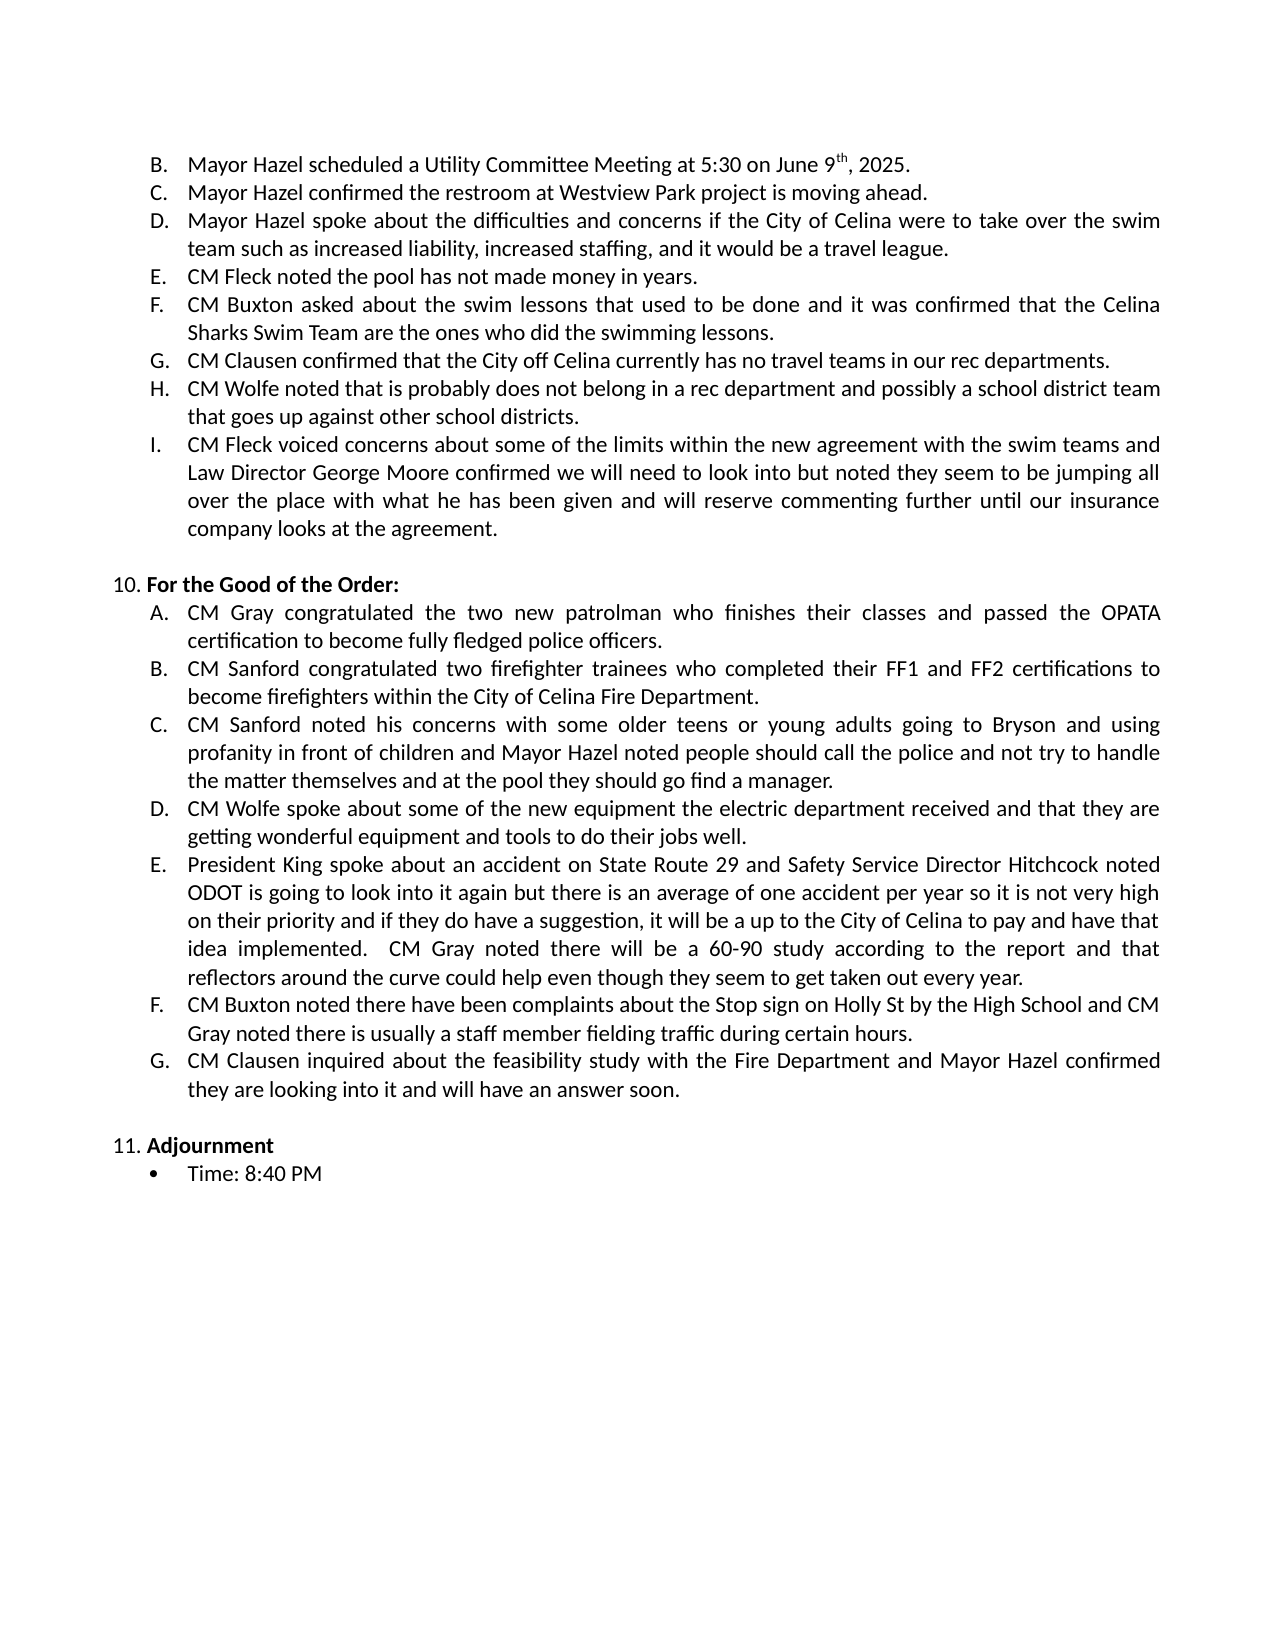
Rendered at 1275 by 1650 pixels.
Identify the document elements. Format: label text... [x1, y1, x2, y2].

list CM Fleck noted the pool has not made money in years. [150, 262, 1162, 290]
list Mayor Hazel confirmed the restroom at Westview Park project is moving ahead. [150, 178, 1162, 206]
list Mayor Hazel scheduled a Utility Committee Meeting at 5:30 on June 9th, 2025. [150, 150, 1162, 178]
list Mayor Hazel spoke about the difficulties and concerns if the City of Celina were to take over the swim team such as increased liability, increased staffing, and it would be a travel league. [150, 206, 1162, 262]
list CM Clausen confirmed that the City off Celina currently has no travel teams in our rec departments. [150, 346, 1162, 374]
list CM Gray congratulated the two new patrolman who finishes their classes and passed the OPATA certification to become fully fledged police officers. [150, 598, 1162, 654]
list Time: 8:40 PM [150, 1159, 1162, 1187]
list CM Buxton noted there have been complaints about the Stop sign on Holly St by the High School and CM Gray noted there is usually a staff member fielding traffic during certain hours. [150, 991, 1162, 1047]
list CM Wolfe spoke about some of the new equipment the electric department received and that they are getting wonderful equipment and tools to do their jobs well. [150, 794, 1162, 851]
list CM Fleck voiced concerns about some of the limits within the new agreement with the swim teams and Law Director George Moore confirmed we will need to look into but noted they seem to be jumping all over the place with what he has been given and will reserve commenting further until our insurance company looks at the agreement. [150, 430, 1162, 542]
list CM Sanford congratulated two firefighter trainees who completed their FF1 and FF2 certifications to become firefighters within the City of Celina Fire Department. [150, 654, 1162, 710]
list CM Sanford noted his concerns with some older teens or young adults going to Bryson and using profanity in front of children and Mayor Hazel noted people should call the police and not try to handle the matter themselves and at the pool they should go find a manager. [150, 710, 1162, 794]
list President King spoke about an accident on State Route 29 and Safety Service Director Hitchcock noted ODOT is going to look into it again but there is an average of one accident per year so it is not very high on their priority and if they do have a suggestion, it will be a up to the City of Celina to pay and have that idea implemented. CM Gray noted there will be a 60-90 study according to the report and that reflectors around the curve could help even though they seem to get taken out every year. [150, 851, 1162, 991]
list CM Wolfe noted that is probably does not belong in a rec department and possibly a school district team that goes up against other school districts. [150, 374, 1162, 430]
text 11. Adjournment [112, 1131, 1162, 1159]
text 10. For the Good of the Order: [112, 570, 1162, 598]
list CM Clausen inquired about the feasibility study with the Fire Department and Mayor Hazel confirmed they are looking into it and will have an answer soon. [150, 1047, 1162, 1103]
list CM Buxton asked about the swim lessons that used to be done and it was confirmed that the Celina Sharks Swim Team are the ones who did the swimming lessons. [150, 290, 1162, 346]
